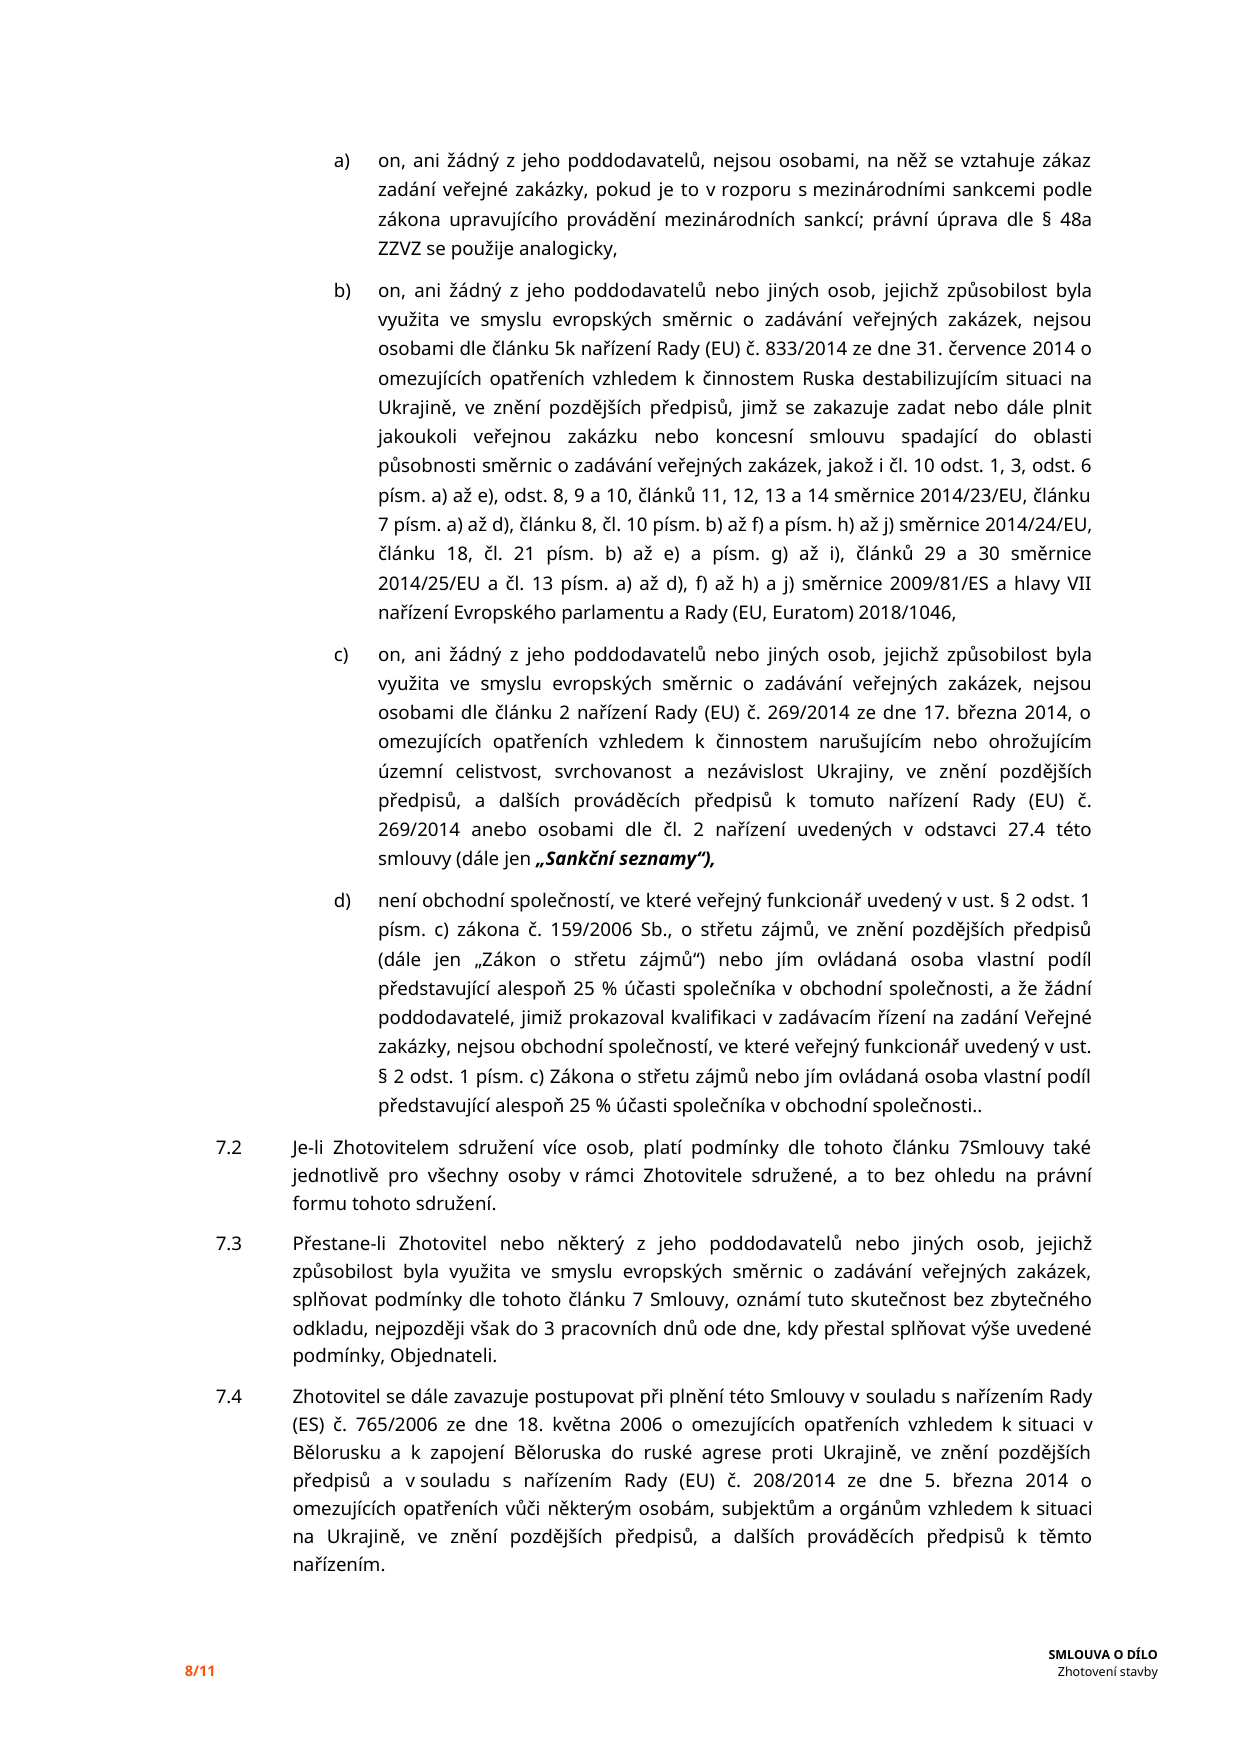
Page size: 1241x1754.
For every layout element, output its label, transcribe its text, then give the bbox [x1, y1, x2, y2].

text on, ani žádný z jeho poddodavatelů nebo jiných osob, jejichž způsobilost byla využita ve smyslu evropských směrnic o zadávání veřejných zakázek, nejsou osobami dle článku 5k nařízení Rady (EU) č. 833/2014 ze dne 31. července 2014 o omezujících opatřeních vzhledem k činnostem Ruska destabilizujícím situaci na Ukrajině, ve znění pozdějších předpisů, jimž se zakazuje zadat nebo dále plnit jakoukoli veřejnou zakázku nebo koncesní smlouvu spadající do oblasti působnosti směrnic o zadávání veřejných zakázek, jakož i čl. 10 odst. 1, 3, odst. 6 písm. a) až e), odst. 8, 9 a 10, článků 11, 12, 13 a 14 směrnice 2014/23/EU, článku 7 písm. a) až d), článku 8, čl. 10 písm. b) až f) a písm. h) až j) směrnice 2014/24/EU, článku 18, čl. 21 písm. b) až e) a písm. g) až i), článků 29 a 30 směrnice 2014/25/EU a čl. 13 písm. a) až d), f) až h) a j) směrnice 2009/81/ES a hlavy VII nařízení Evropského parlamentu a Rady (EU, Euratom) 2018/1046, [334, 277, 1093, 624]
text Přestane-li Zhotovitel nebo některý z jeho poddodavatelů nebo jiných osob, jejichž způsobilost byla využita ve smyslu evropských směrnic o zadávání veřejných zakázek, splňovat podmínky dle tohoto článku 7 Smlouvy, oznámí tuto skutečnost bez zbytečného odkladu, nejpozději však do 3 pracovních dnů ode dne, kdy přestal splňovat výše uvedené podmínky, Objednateli. [216, 1231, 1093, 1368]
text Je-li Zhotovitelem sdružení více osob, platí podmínky dle tohoto článku 7Smlouvy také jednotlivě pro všechny osoby v rámci Zhotovitele sdružené, a to bez ohledu na právní formu tohoto sdružení. [216, 1134, 1093, 1216]
text není obchodní společností, ve které veřejný funkcionář uvedený v ust. § 2 odst. 1 písm. c) zákona č. 159/2006 Sb., o střetu zájmů, ve znění pozdějších předpisů (dále jen „Zákon o střetu zájmů“) nebo jím ovládaná osoba vlastní podíl představující alespoň 25 % účasti společníka v obchodní společnosti, a že žádní poddodavatelé, jimiž prokazoval kvalifikaci v zadávacím řízení na zadání Veřejné zakázky, nejsou obchodní společností, ve které veřejný funkcionář uvedený v ust. § 2 odst. 1 písm. c) Zákona o střetu zájmů nebo jím ovládaná osoba vlastní podíl představující alespoň 25 % účasti společníka v obchodní společnosti.. [334, 887, 1093, 1118]
text on, ani žádný z jeho poddodavatelů, nejsou osobami, na něž se vztahuje zákaz zadání veřejné zakázky, pokud je to v rozporu s mezinárodními sankcemi podle zákona upravujícího provádění mezinárodních sankcí; právní úprava dle § 48a ZZVZ se použije analogicky, [334, 147, 1093, 261]
text on, ani žádný z jeho poddodavatelů nebo jiných osob, jejichž způsobilost byla využita ve smyslu evropských směrnic o zadávání veřejných zakázek, nejsou osobami dle článku 2 nařízení Rady (EU) č. 269/2014 ze dne 17. března 2014, o omezujících opatřeních vzhledem k činnostem narušujícím nebo ohrožujícím územní celistvost, svrchovanost a nezávislost Ukrajiny, ve znění pozdějších předpisů, a dalších prováděcích předpisů k tomuto nařízení Rady (EU) č. 269/2014 anebo osobami dle čl. 2 nařízení uvedených v odstavci 27.4 této smlouvy (dále jen „Sankční seznamy“), [334, 641, 1093, 871]
text Zhotovitel se dále zavazuje postupovat při plnění této Smlouvy v souladu s nařízením Rady (ES) č. 765/2006 ze dne 18. května 2006 o omezujících opatřeních vzhledem k situaci v Bělorusku a k zapojení Běloruska do ruské agrese proti Ukrajině, ve znění pozdějších předpisů a v souladu s nařízením Rady (EU) č. 208/2014 ze dne 5. března 2014 o omezujících opatřeních vůči některým osobám, subjektům a orgánům vzhledem k situaci na Ukrajině, ve znění pozdějších předpisů, a dalších prováděcích předpisů k těmto nařízením. [216, 1383, 1093, 1577]
